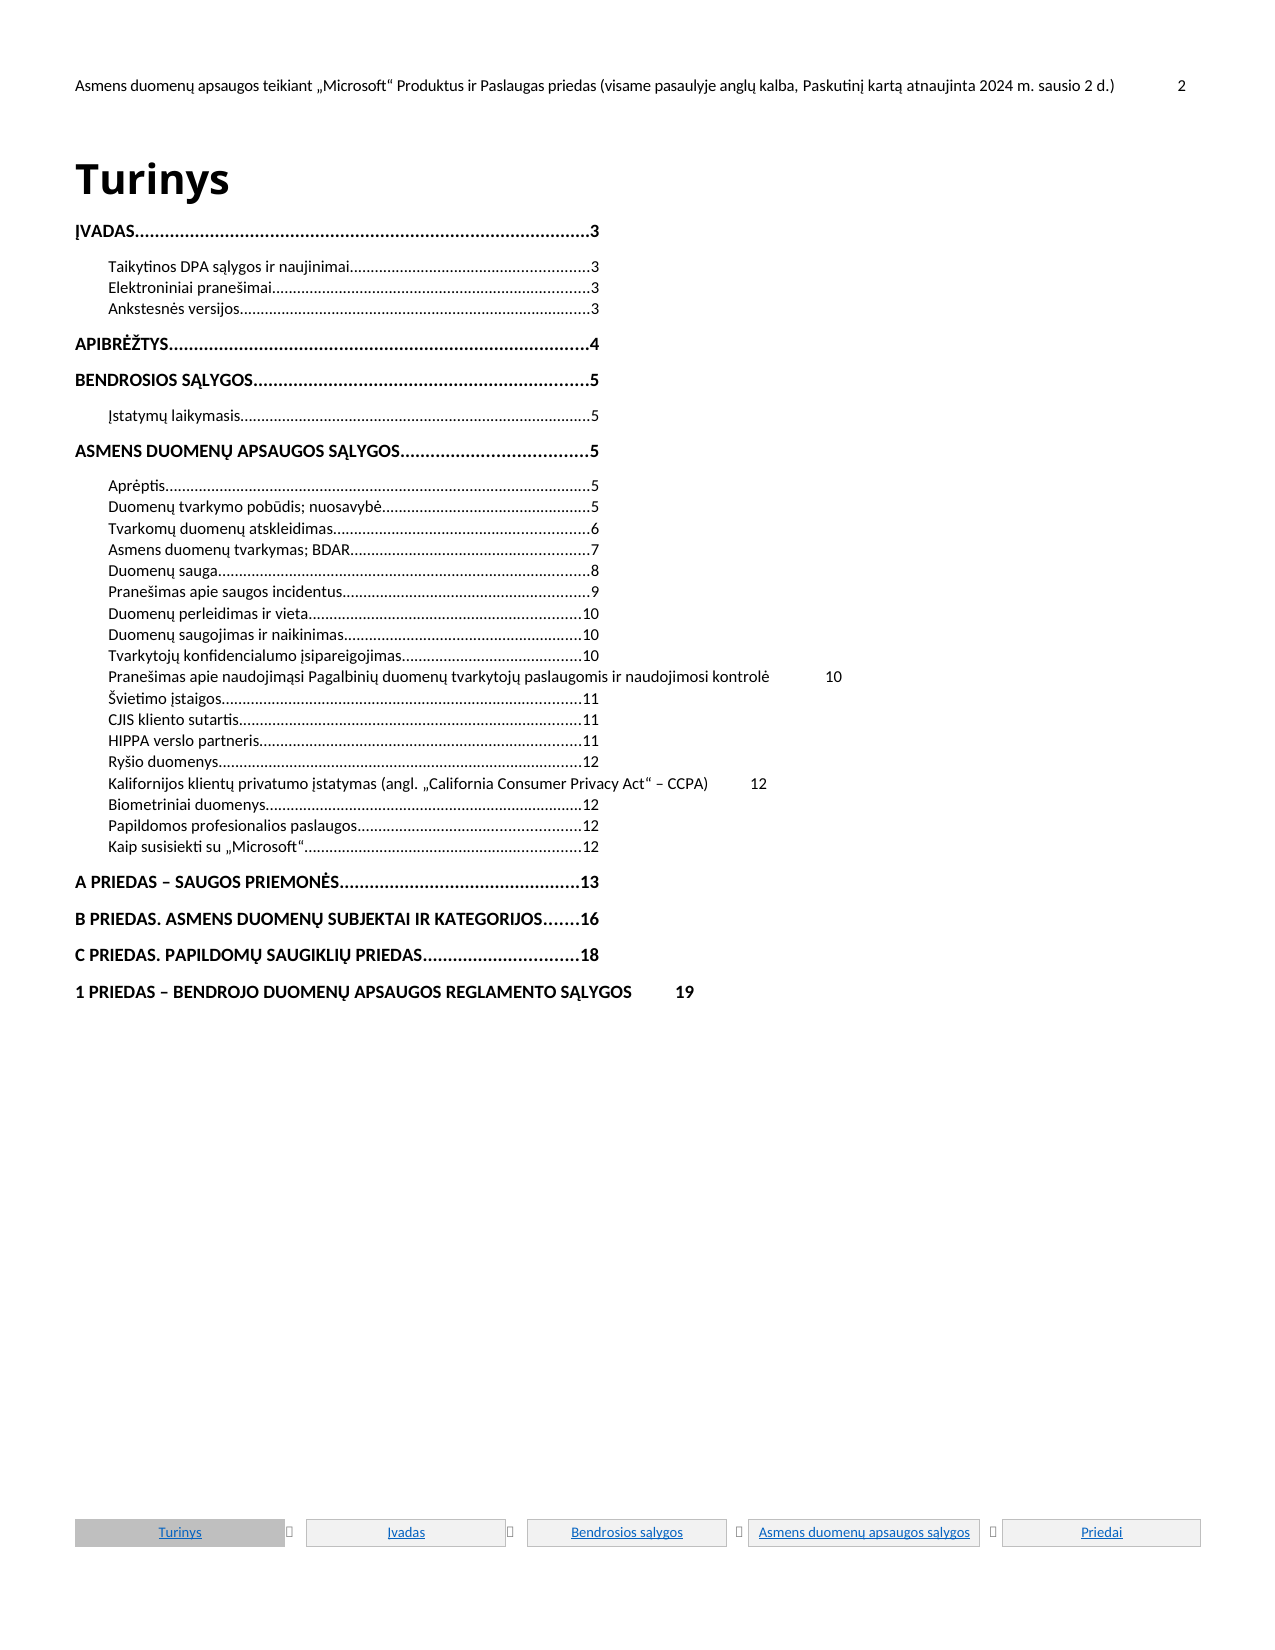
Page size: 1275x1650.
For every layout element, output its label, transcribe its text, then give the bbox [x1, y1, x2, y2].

text Duomenų sauga 8 [108, 561, 1200, 581]
text Duomenų tvarkymo pobūdis; nuosavybė 5 [108, 497, 1200, 517]
text Elektroniniai pranešimai 3 [108, 277, 1200, 297]
text Įstatymų laikymasis 5 [108, 405, 1200, 426]
text C priedas. Papildomų saugiklių priedas 18 [75, 944, 1200, 967]
text Pranešimas apie naudojimąsi Pagalbinių duomenų tvarkytojų paslaugomis ir naudojimosi kontrolė 10 [108, 667, 1200, 687]
text HIPPA verslo partneris 11 [108, 731, 1200, 751]
text Kalifornijos klientų privatumo įstatymas (angl. „California Consumer Privacy Act“ – CCPA) 12 [108, 773, 1200, 793]
text Papildomos profesionalios paslaugos 12 [108, 816, 1200, 836]
text Tvarkomų duomenų atskleidimas 6 [108, 518, 1200, 538]
text Apibrėžtys 4 [75, 332, 1200, 355]
text Ryšio duomenys 12 [108, 752, 1200, 772]
text CJIS kliento sutartis 11 [108, 709, 1200, 729]
text B priedas. Asmens duomenų subjektai ir kategorijos 16 [75, 907, 1200, 930]
text Duomenų perleidimas ir vieta 10 [108, 603, 1200, 623]
text Taikytinos DPA sąlygos ir naujinimai 3 [108, 256, 1200, 276]
text Bendrosios sąlygos 5 [75, 369, 1200, 392]
text Ankstesnės versijos 3 [108, 298, 1200, 319]
text Kaip susisiekti su „Microsoft“ 12 [108, 837, 1200, 857]
text Asmens duomenų tvarkymas; BDAR 7 [108, 539, 1200, 559]
text Tvarkytojų konfidencialumo įsipareigojimas 10 [108, 646, 1200, 666]
list Turinys [75, 150, 1200, 207]
text Aprėptis 5 [108, 476, 1200, 496]
text Duomenų saugojimas ir naikinimas 10 [108, 624, 1200, 644]
text Pranešimas apie saugos incidentus 9 [108, 582, 1200, 602]
text 1 priedas – Bendrojo duomenų apsaugos reglamento sąlygos 19 [75, 980, 1200, 1003]
text A priedas – saugos priemonės 13 [75, 871, 1200, 893]
text Švietimo įstaigos 11 [108, 688, 1200, 708]
text Biometriniai duomenys 12 [108, 794, 1200, 814]
text Asmens duomenų apsaugos sąlygos 5 [75, 439, 1200, 462]
text Įvadas 3 [75, 219, 1200, 242]
